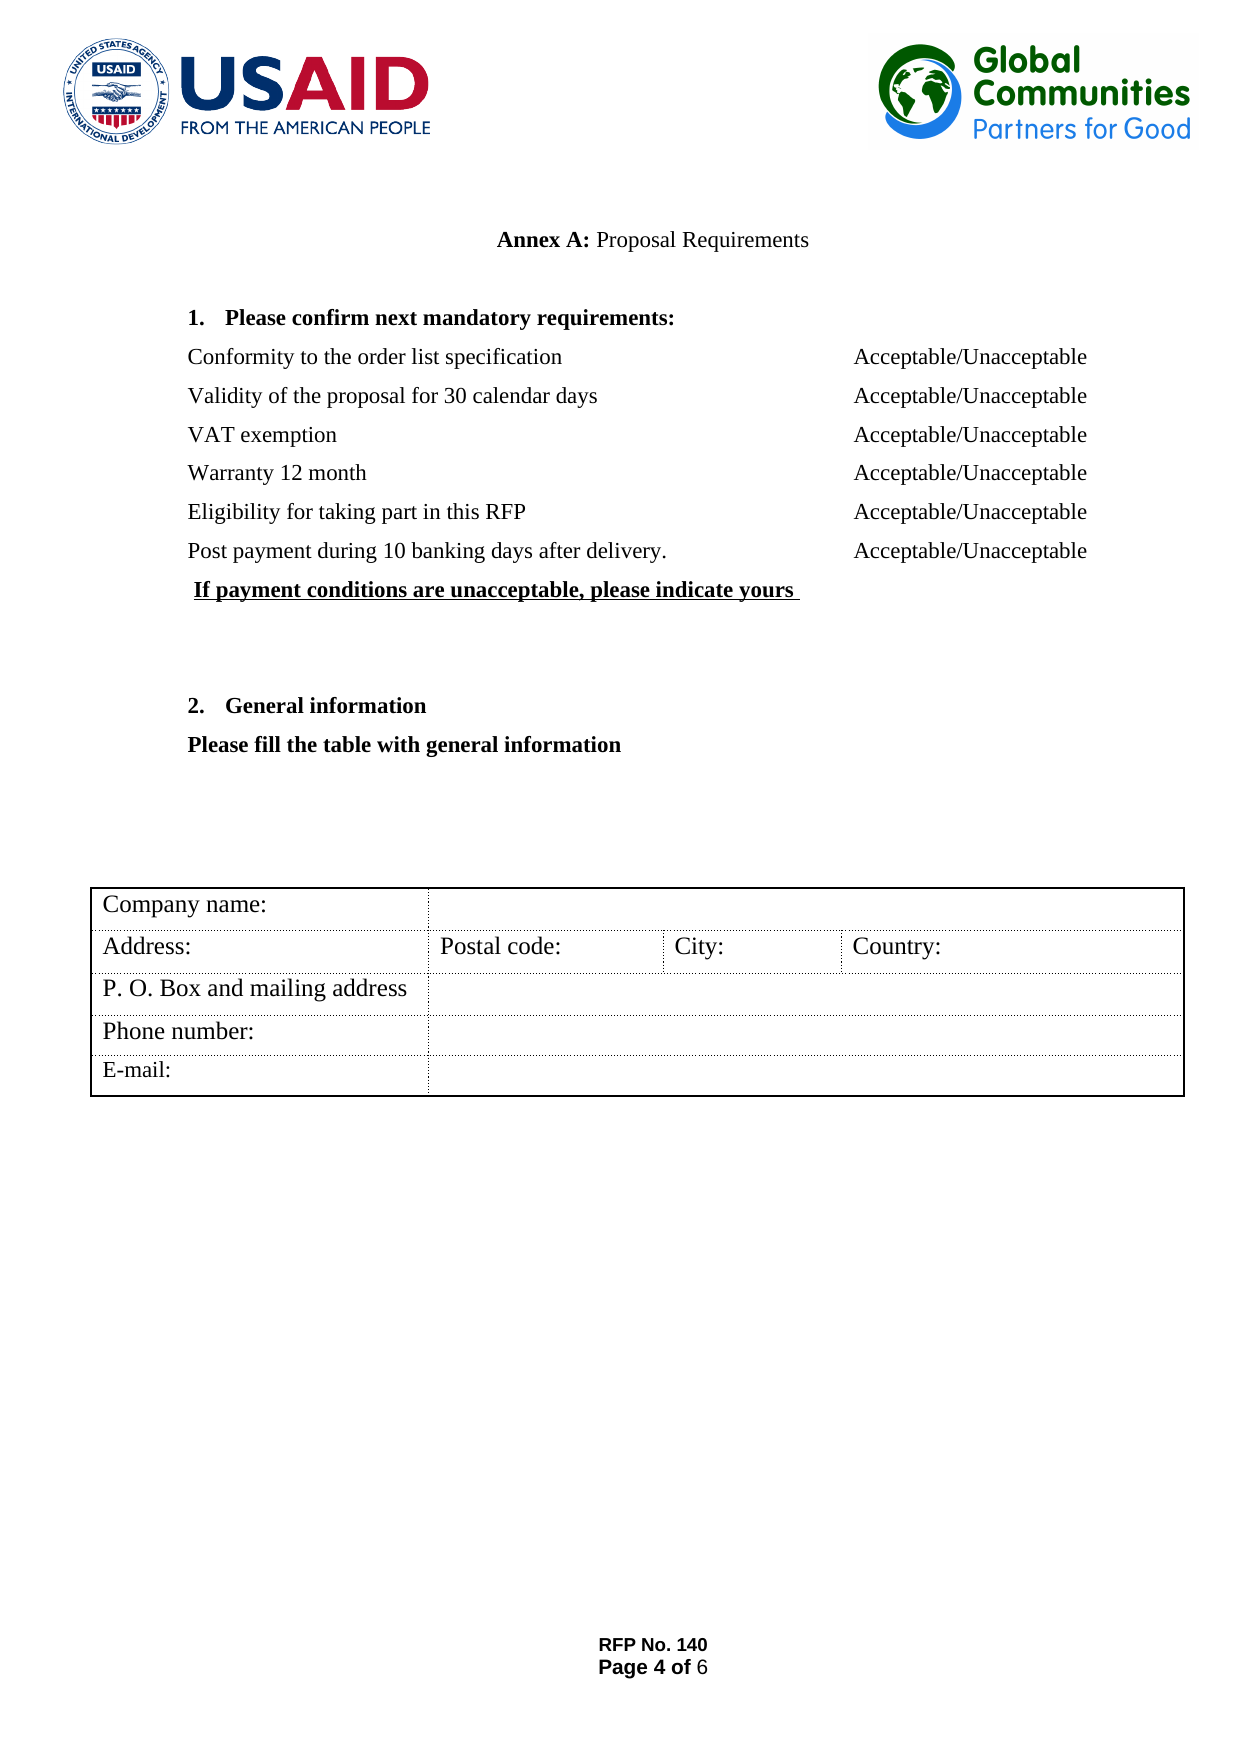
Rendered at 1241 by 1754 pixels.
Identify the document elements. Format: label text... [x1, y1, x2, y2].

text If payment conditions are unacceptable, please indicate yours [150, 576, 1156, 602]
table_cell E-mail: [92, 1055, 429, 1094]
table_cell City: [663, 930, 841, 972]
table_cell Phone number: [92, 1015, 429, 1055]
list General information [187, 693, 1156, 719]
table_cell [429, 1055, 1183, 1094]
text Validity of the proposal for 30 calendar days Acceptable/Unacceptable [187, 382, 1156, 408]
table_cell Postal code: [429, 930, 663, 972]
text Warranty 12 month Acceptable/Unacceptable [187, 459, 1156, 486]
text Please fill the table with general information [187, 731, 1156, 758]
table_cell Country: [841, 930, 1183, 972]
text Conformity to the order list specification Acceptable/Unacceptable [187, 343, 1156, 369]
table_header [429, 889, 1183, 930]
text Annex A: Proposal Requirements [150, 226, 1156, 253]
text VAT exemption Acceptable/Unacceptable [187, 421, 1156, 447]
table_cell P. O. Box and mailing address [92, 973, 429, 1015]
picture [51, 17, 437, 161]
text Post payment during 10 banking days after delivery. Acceptable/Unacceptable [187, 537, 1156, 563]
table_cell [429, 973, 1183, 1015]
table_cell Address: [92, 930, 429, 972]
list Please confirm next mandatory requirements: [187, 304, 1156, 330]
picture [867, 33, 1200, 150]
table_cell [429, 1015, 1183, 1055]
text Eligibility for taking part in this RFP Acceptable/Unacceptable [187, 498, 1156, 525]
table_header Company name: [92, 889, 429, 930]
